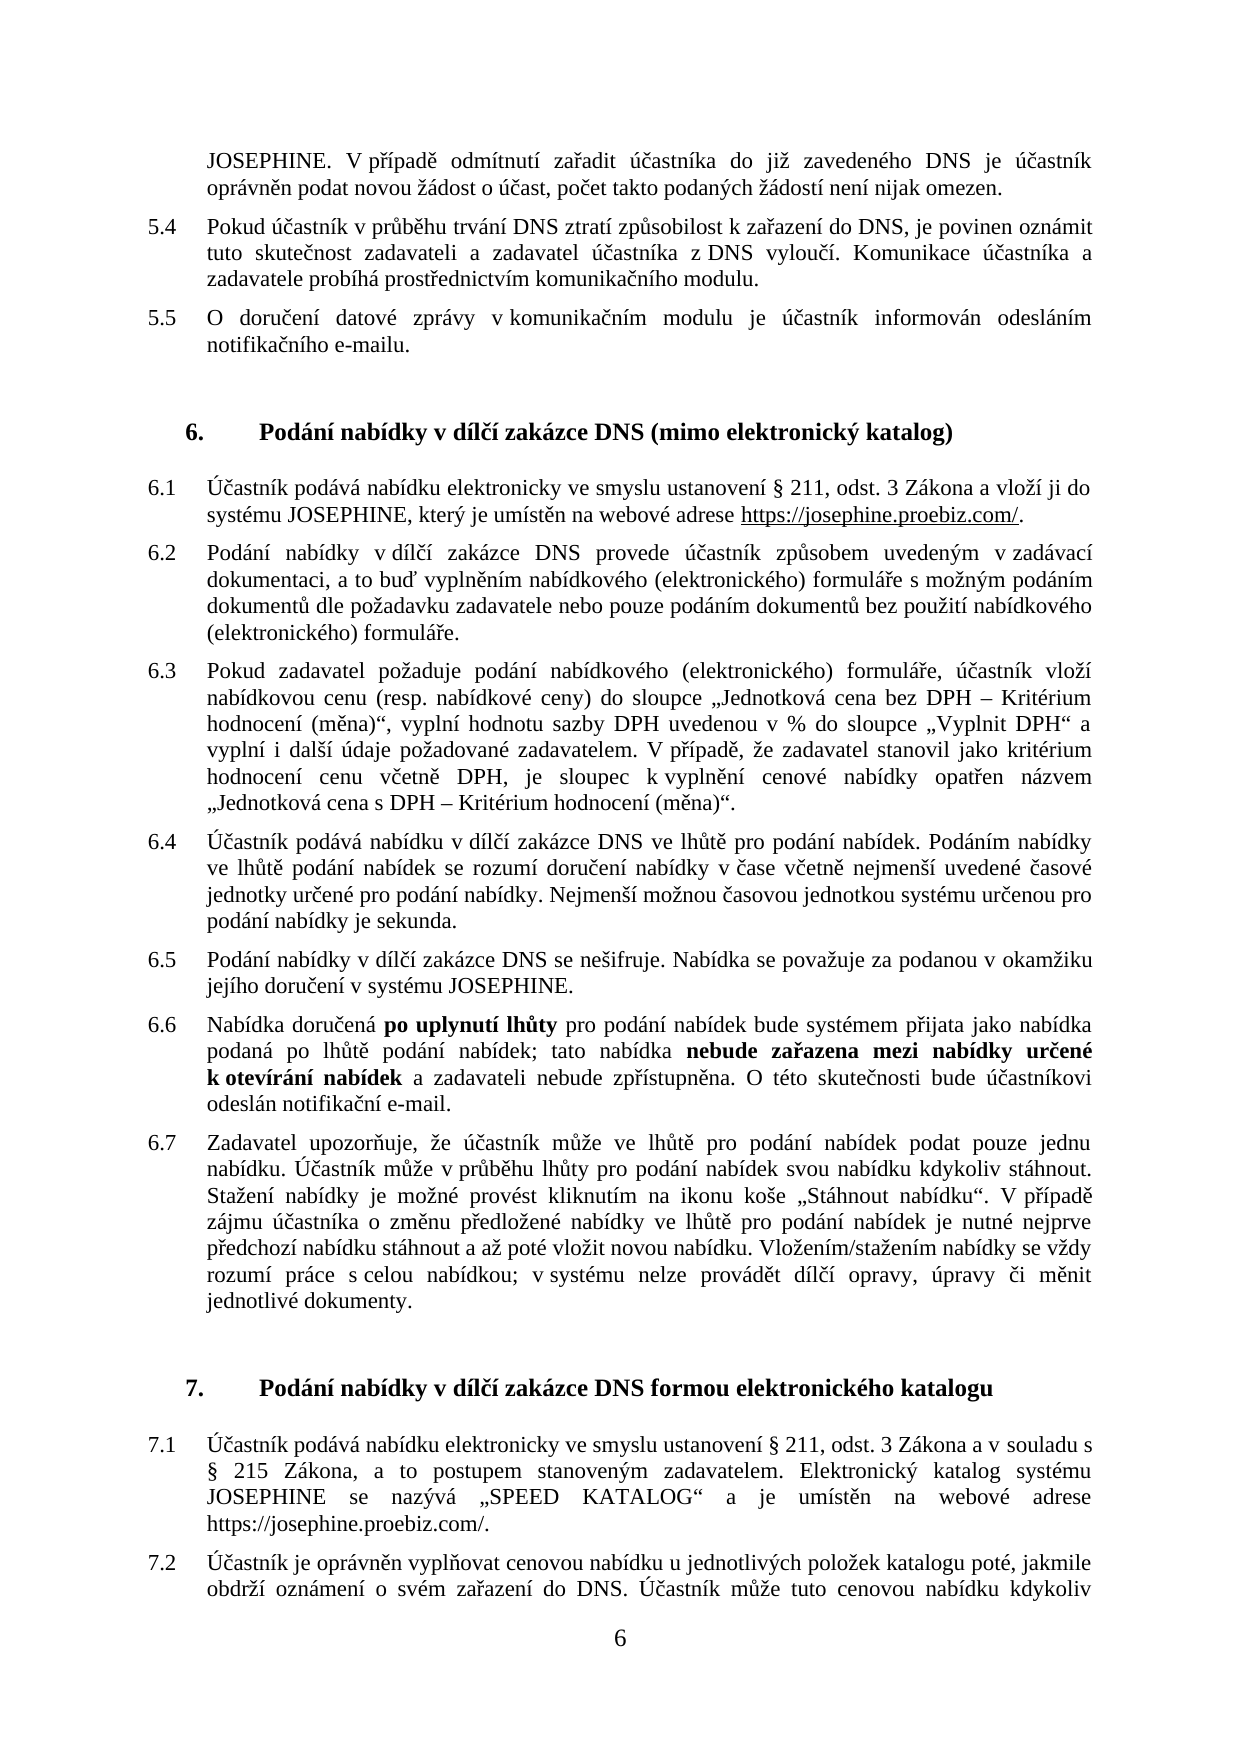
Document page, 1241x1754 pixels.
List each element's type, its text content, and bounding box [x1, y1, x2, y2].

text 6.5 Podání nabídky v dílčí zakázce DNS se nešifruje. Nabídka se považuje za podanou v okamžiku jejího doručení v systému JOSEPHINE. [148, 946, 1093, 999]
text 5.4 Pokud účastník v průběhu trvání DNS ztratí způsobilost k zařazení do DNS, je povinen oznámit tuto skutečnost zadavateli a zadavatel účastníka z DNS vyloučí. Komunikace účastníka a zadavatele probíhá prostřednictvím komunikačního modulu. [148, 213, 1093, 292]
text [148, 1549, 1093, 1601]
text 6.4 Účastník podává nabídku v dílčí zakázce DNS ve lhůtě pro podání nabídek. Podáním nabídky ve lhůtě podání nabídek se rozumí doručení nabídky v čase včetně nejmenší uvedené časové jednotky určené pro podání nabídky. Nejmenší možnou časovou jednotkou systému určenou pro podání nabídky je sekunda. [148, 828, 1093, 933]
text 6.2 Podání nabídky v dílčí zakázce DNS provede účastník způsobem uvedeným v zadávací dokumentaci, a to buď vyplněním nabídkového (elektronického) formuláře s možným podáním dokumentů dle požadavku zadavatele nebo pouze podáním dokumentů bez použití nabídkového (elektronického) formuláře. [148, 539, 1093, 645]
text 7.1 Účastník podává nabídku elektronicky ve smyslu ustanovení § 211, odst. 3 Zákona a v souladu s § 215 Zákona, a to postupem stanoveným zadavatelem. Elektronický katalog systému JOSEPHINE se nazývá „SPEED KATALOG“ a je umístěn na webové adrese https://josephine.proebiz.com/. [148, 1431, 1093, 1536]
text 6.7 Zadavatel upozorňuje, že účastník může ve lhůtě pro podání nabídek podat pouze jednu nabídku. Účastník může v průběhu lhůty pro podání nabídek svou nabídku kdykoliv stáhnout. Stažení nabídky je možné provést kliknutím na ikonu koše „Stáhnout nabídku“. V případě zájmu účastníka o změnu předložené nabídky ve lhůtě pro podání nabídek je nutné nejprve předchozí nabídku stáhnout a až poté vložit novou nabídku. Vložením/stažením nabídky se vždy rozumí práce s celou nabídkou; v systému nelze provádět dílčí opravy, úpravy či měnit jednotlivé dokumenty. [148, 1129, 1093, 1313]
text 6.6 Nabídka doručená po uplynutí lhůty pro podání nabídek bude systémem přijata jako nabídka podaná po lhůtě podání nabídek; tato nabídka nebude zařazena mezi nabídky určené k otevírání nabídek a zadavateli nebude zpřístupněna. O této skutečnosti bude účastníkovi odeslán notifikační e-mail. [148, 1011, 1093, 1117]
text 5.5 O doručení datové zprávy v komunikačním modulu je účastník informován odesláním notifikačního e-mailu. [148, 304, 1093, 357]
text 6.3 Pokud zadavatel požaduje podání nabídkového (elektronického) formuláře, účastník vloží nabídkovou cenu (resp. nabídkové ceny) do sloupce „Jednotková cena bez DPH – Kritérium hodnocení (měna)“, vyplní hodnotu sazby DPH uvedenou v % do sloupce „Vyplnit DPH“ a vyplní i další údaje požadované zadavatelem. V případě, že zadavatel stanovil jako kritérium hodnocení cenu včetně DPH, je sloupec k vyplnění cenové nabídky opatřen názvem „Jednotková cena s DPH – Kritérium hodnocení (měna)“. [148, 657, 1093, 816]
subtitle Podání nabídky v dílčí zakázce DNS (mimo elektronický katalog) [185, 417, 1093, 446]
text 6.1 Účastník podává nabídku elektronicky ve smyslu ustanovení § 211, odst. 3 Zákona a vloží ji do systému JOSEPHINE, který je umístěn na webové adrese https://josephine.proebiz.com/. [148, 474, 1093, 527]
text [148, 148, 1093, 200]
subtitle Podání nabídky v dílčí zakázce DNS formou elektronického katalogu [185, 1373, 1093, 1402]
